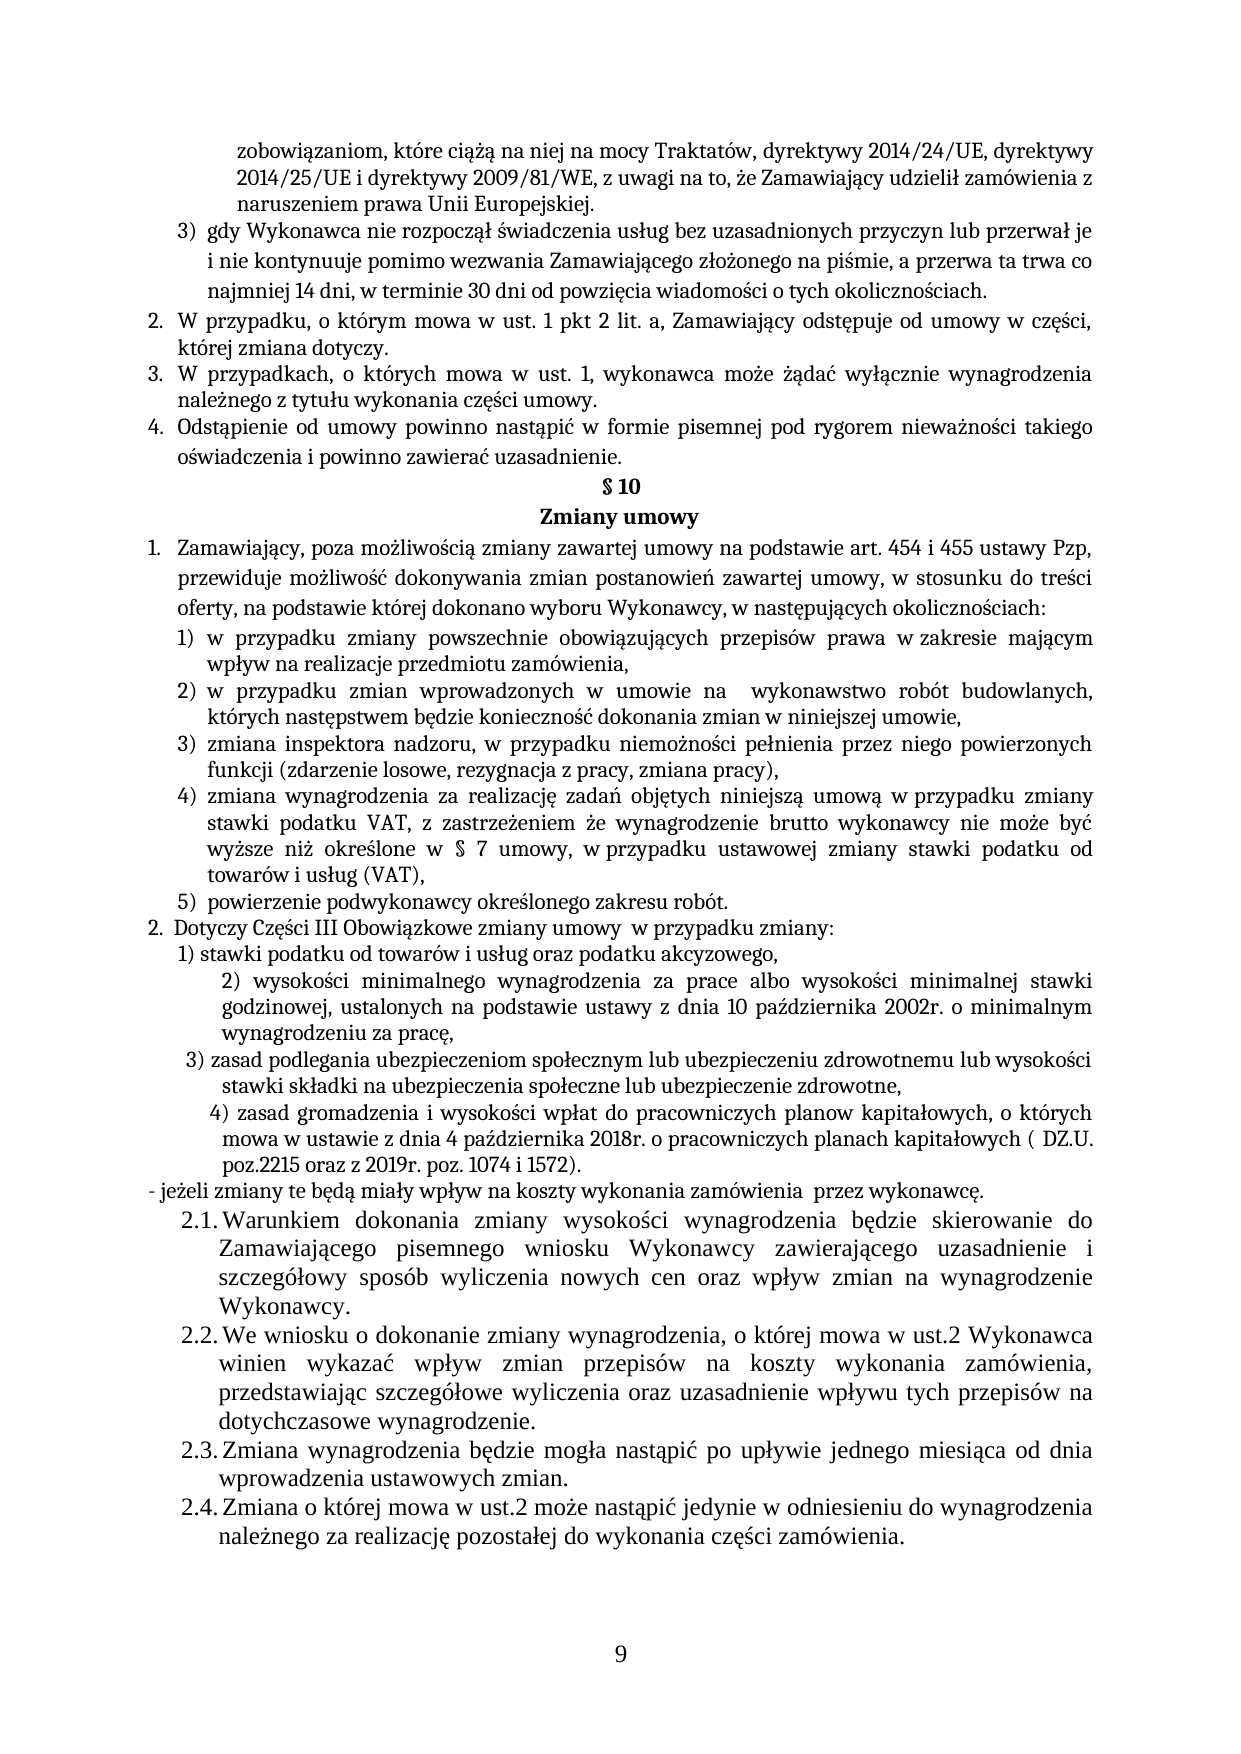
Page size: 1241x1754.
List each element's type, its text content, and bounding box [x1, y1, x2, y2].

text 4) zasad gromadzenia i wysokości wpłat do pracowniczych planow kapitałowych, o których mowa w ustawie z dnia 4 października 2018r. o pracowniczych planach kapitałowych ( DZ.U. poz.2215 oraz z 2019r. poz. 1074 i 1572). [148, 1099, 1093, 1178]
text 3. W przypadkach, o których mowa w ust. 1, wykonawca może żądać wyłącznie wynagrodzenia należnego z tytułu wykonania części umowy. [148, 361, 1093, 413]
text Zmiany umowy [148, 504, 1091, 530]
text 3) gdy Wykonawca nie rozpoczął świadczenia usług bez uzasadnionych przyczyn lub przerwał je i nie kontynuuje pomimo wezwania Zamawiającego złożonego na piśmie, a przerwa ta trwa co najmniej 14 dni, w terminie 30 dni od powzięcia wiadomości o tych okolicznościach. [177, 217, 1093, 304]
text 4. Odstąpienie od umowy powinno nastąpić w formie pisemnej pod rygorem nieważności takiego oświadczenia i powinno zawierać uzasadnienie. [148, 413, 1093, 470]
list Warunkiem dokonania zmiany wysokości wynagrodzenia będzie skierowanie do Zamawiającego pisemnego wniosku Wykonawcy zawierającego uzasadnienie i szczegółowy sposób wyliczenia nowych cen oraz wpływ zmian na wynagrodzenie Wykonawcy. [181, 1205, 1093, 1320]
list Zmiana o której mowa w ust.2 może nastąpić jedynie w odniesieniu do wynagrodzenia należnego za realizację pozostałej do wykonania części zamówienia. [181, 1492, 1093, 1550]
text 2. W przypadku, o którym mowa w ust. 1 pkt 2 lit. a, Zamawiający odstępuje od umowy w części, której zmiana dotyczy. [148, 308, 1093, 361]
list w przypadku zmiany powszechnie obowiązujących przepisów prawa w zakresie mającym wpływ na realizacje przedmiotu zamówienia, [177, 625, 1093, 678]
text 2. Dotyczy Części III Obowiązkowe zmiany umowy w przypadku zmiany: [148, 915, 1093, 941]
text 3) zasad podlegania ubezpieczeniom społecznym lub ubezpieczeniu zdrowotnemu lub wysokości stawki składki na ubezpieczenia społeczne lub ubezpieczenie zdrowotne, [148, 1047, 1093, 1099]
list zmiana inspektora nadzoru, w przypadku niemożności pełnienia przez niego powierzonych funkcji (zdarzenie losowe, rezygnacja z pracy, zmiana pracy), [177, 730, 1093, 783]
text 1) stawki podatku od towarów i usług oraz podatku akcyzowego, [148, 941, 1093, 967]
list Zmiana wynagrodzenia będzie mogła nastąpić po upływie jednego miesiąca od dnia wprowadzenia ustawowych zmian. [181, 1435, 1093, 1492]
list w przypadku zmian wprowadzonych w umowie na wykonawstwo robót budowlanych, których następstwem będzie konieczność dokonania zmian w niniejszej umowie, [177, 678, 1093, 730]
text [207, 138, 1093, 217]
text § 10 [148, 474, 1093, 500]
list Zamawiający, poza możliwością zmiany zawartej umowy na podstawie art. 454 i 455 ustawy Pzp, przewiduje możliwość dokonywania zmian postanowień zawartej umowy, w stosunku do treści oferty, na podstawie której dokonano wyboru Wykonawcy, w następujących okolicznościach: [148, 534, 1093, 621]
list We wniosku o dokonanie zmiany wynagrodzenia, o której mowa w ust.2 Wykonawca winien wykazać wpływ zmian przepisów na koszty wykonania zamówienia, przedstawiając szczegółowe wyliczenia oraz uzasadnienie wpływu tych przepisów na dotychczasowe wynagrodzenie. [181, 1320, 1093, 1435]
list powierzenie podwykonawcy określonego zakresu robót. [177, 888, 1093, 915]
list zmiana wynagrodzenia za realizację zadań objętych niniejszą umową w przypadku zmiany stawki podatku VAT, z zastrzeżeniem że wynagrodzenie brutto wykonawcy nie może być wyższe niż określone w § 7 umowy, w przypadku ustawowej zmiany stawki podatku od towarów i usług (VAT), [177, 783, 1093, 888]
text 2) wysokości minimalnego wynagrodzenia za prace albo wysokości minimalnej stawki godzinowej, ustalonych na podstawie ustawy z dnia 10 października 2002r. o minimalnym wynagrodzeniu za pracę, [148, 967, 1093, 1047]
text - jeżeli zmiany te będą miały wpływ na koszty wykonania zamówienia przez wykonawcę. [148, 1178, 1093, 1205]
